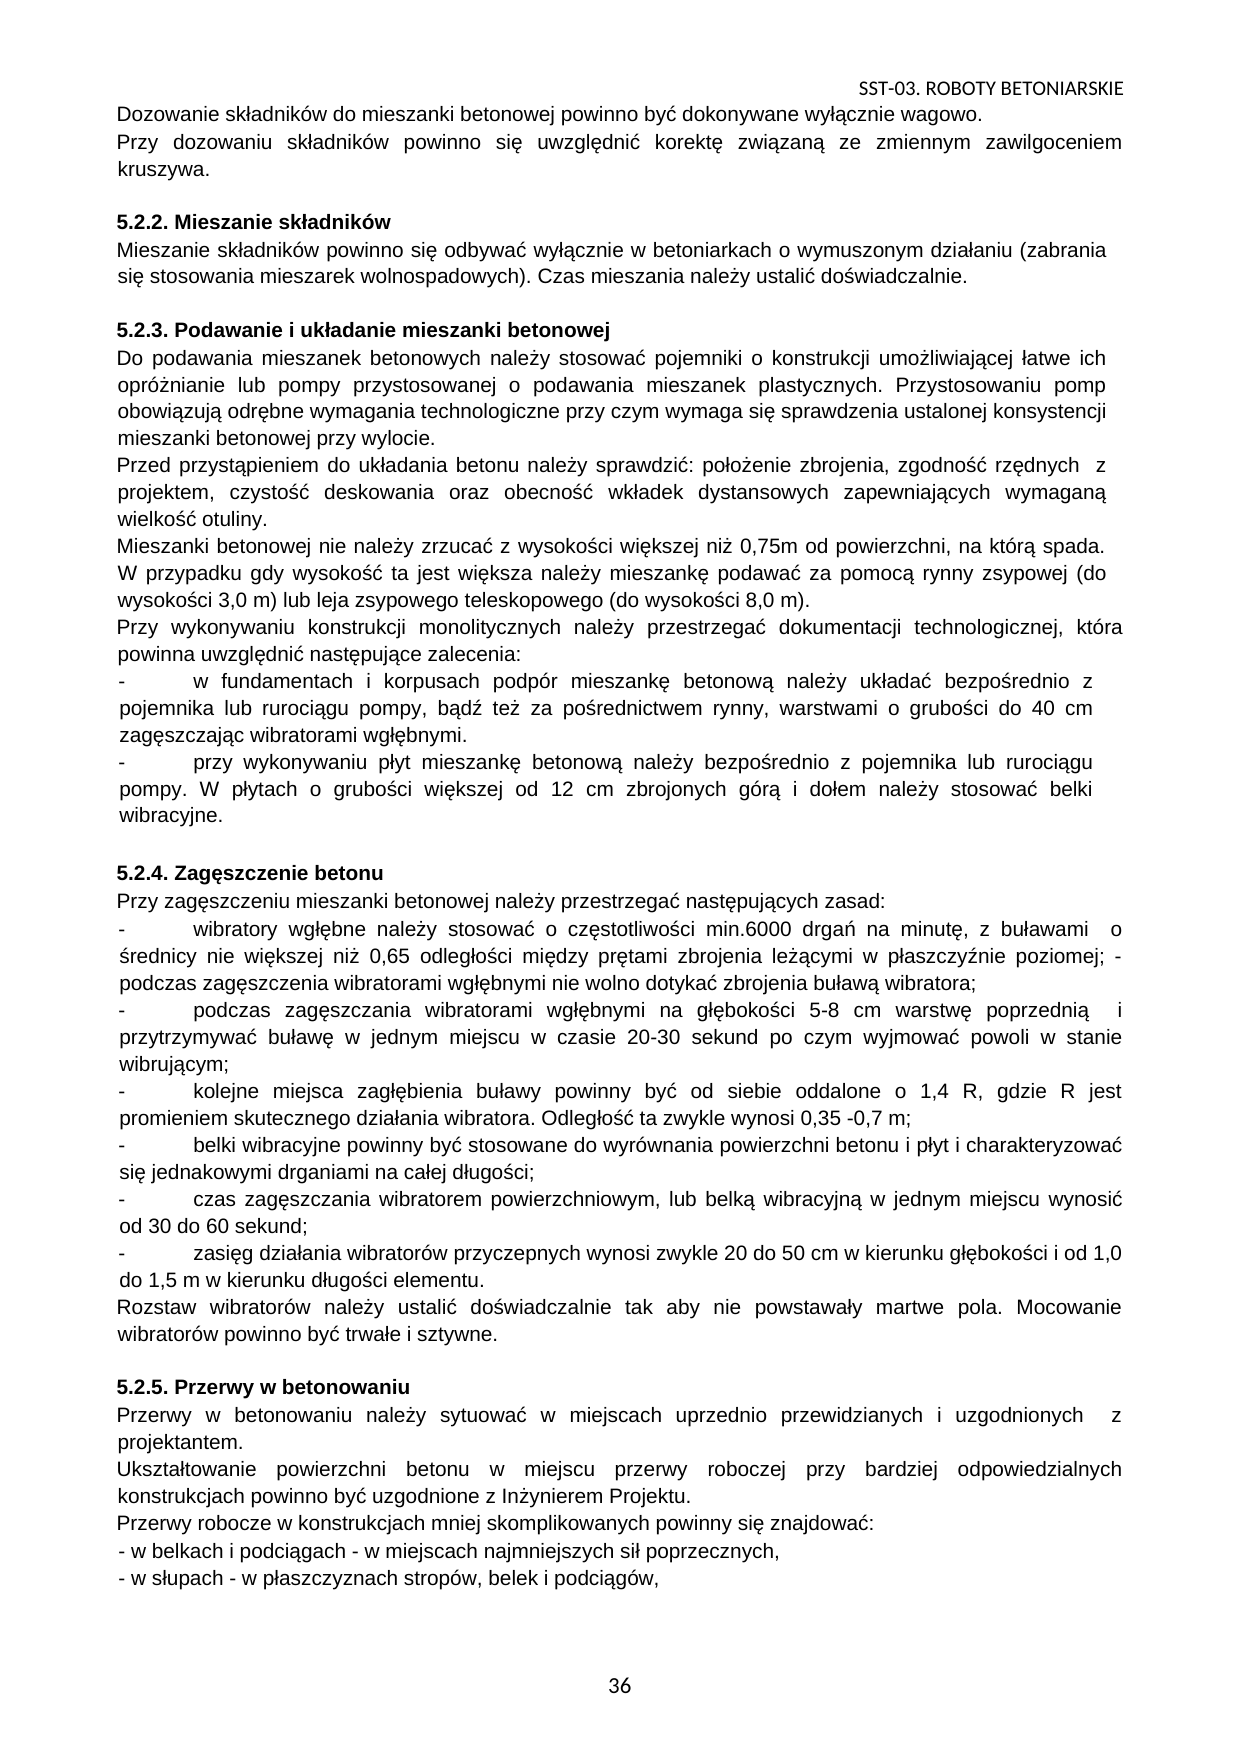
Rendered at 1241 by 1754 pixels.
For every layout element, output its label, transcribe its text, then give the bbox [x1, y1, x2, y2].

list podczas zagęszczania wibratorami wgłębnymi na głębokości 5-8 cm warstwę poprzednią i przytrzymywać buławę w jednym miejscu w czasie 20-30 sekund po czym wyjmować powoli w stanie wibrującym; [118, 998, 1123, 1076]
list czas zagęszczania wibratorem powierzchniowym, lub belką wibracyjną w jednym miejscu wynosić od 30 do 60 sekund; [118, 1187, 1123, 1238]
list w słupach - w płaszczyznach stropów, belek i podciągów, [118, 1566, 1123, 1590]
subtitle 5.2.2. Mieszanie składników [116, 209, 1124, 233]
text Mieszanie składników powinno się odbywać wyłącznie w betoniarkach o wymuszonym działaniu (zabrania się stosowania mieszarek wolnospadowych). Czas mieszania należy ustalić doświadczalnie. [116, 238, 1108, 288]
list przy wykonywaniu płyt mieszankę betonową należy bezpośrednio z pojemnika lub rurociągu pompy. W płytach o grubości większej od 12 cm zbrojonych górą i dołem należy stosować belki wibracyjne. [118, 750, 1094, 827]
text Do podawania mieszanek betonowych należy stosować pojemniki o konstrukcji umożliwiającej łatwe ich opróżnianie lub pompy przystosowanej o podawania mieszanek plastycznych. Przystosowaniu pomp obowiązują odrębne wymagania technologiczne przy czym wymaga się sprawdzenia ustalonej konsystencji mieszanki betonowej przy wylocie. [116, 346, 1108, 450]
list w fundamentach i korpusach podpór mieszankę betonową należy układać bezpośrednio z pojemnika lub rurociągu pompy, bądź też za pośrednictwem rynny, warstwami o grubości do 40 cm zagęszczając wibratorami wgłębnymi. [118, 669, 1094, 746]
list belki wibracyjne powinny być stosowane do wyrównania powierzchni betonu i płyt i charakteryzować się jednakowymi drganiami na całej długości; [118, 1133, 1123, 1184]
text Przed przystąpieniem do układania betonu należy sprawdzić: położenie zbrojenia, zgodność rzędnych z projektem, czystość deskowania oraz obecność wkładek dystansowych zapewniających wymaganą wielkość otuliny. [116, 453, 1107, 531]
subtitle 5.2.5. Przerwy w betonowaniu [116, 1375, 1124, 1399]
list zasięg działania wibratorów przyczepnych wynosi zwykle 20 do 50 cm w kierunku głębokości i od 1,0 do 1,5 m w kierunku długości elementu. [118, 1241, 1123, 1292]
text Przerwy robocze w konstrukcjach mniej skomplikowanych powinny się znajdować: [116, 1511, 1123, 1535]
text Dozowanie składników do mieszanki betonowej powinno być dokonywane wyłącznie wagowo. [116, 102, 1123, 126]
text Rozstaw wibratorów należy ustalić doświadczalnie tak aby nie powstawały martwe pola. Mocowanie wibratorów powinno być trwałe i sztywne. [116, 1295, 1123, 1346]
subtitle 5.2.4. Zagęszczenie betonu [116, 861, 1124, 885]
text Przy wykonywaniu konstrukcji monolitycznych należy przestrzegać dokumentacji technologicznej, która powinna uwzględnić następujące zalecenia: [116, 615, 1123, 666]
text Mieszanki betonowej nie należy zrzucać z wysokości większej niż 0,75m od powierzchni, na którą spada. W przypadku gdy wysokość ta jest większa należy mieszankę podawać za pomocą rynny zsypowej (do wysokości 3,0 m) lub leja zsypowego teleskopowego (do wysokości 8,0 m). [116, 534, 1107, 612]
list kolejne miejsca zagłębienia buławy powinny być od siebie oddalone o 1,4 R, gdzie R jest promieniem skutecznego działania wibratora. Odległość ta zwykle wynosi 0,35 -0,7 m; [118, 1079, 1123, 1129]
list wibratory wgłębne należy stosować o częstotliwości min.6000 drgań na minutę, z buławami o średnicy nie większej niż 0,65 odległości między prętami zbrojenia leżącymi w płaszczyźnie poziomej; - podczas zagęszczenia wibratorami wgłębnymi nie wolno dotykać zbrojenia buławą wibratora; [118, 917, 1123, 994]
text Przerwy w betonowaniu należy sytuować w miejscach uprzednio przewidzianych i uzgodnionych z projektantem. [116, 1403, 1123, 1454]
subtitle 5.2.3. Podawanie i układanie mieszanki betonowej [116, 317, 1124, 341]
text Ukształtowanie powierzchni betonu w miejscu przerwy roboczej przy bardziej odpowiedzialnych konstrukcjach powinno być uzgodnione z Inżynierem Projektu. [116, 1457, 1123, 1508]
text Przy zagęszczeniu mieszanki betonowej należy przestrzegać następujących zasad: [116, 889, 1123, 913]
list w belkach i podciągach - w miejscach najmniejszych sił poprzecznych, [118, 1538, 1123, 1562]
text Przy dozowaniu składników powinno się uwzględnić korektę związaną ze zmiennym zawilgoceniem kruszywa. [116, 129, 1123, 180]
